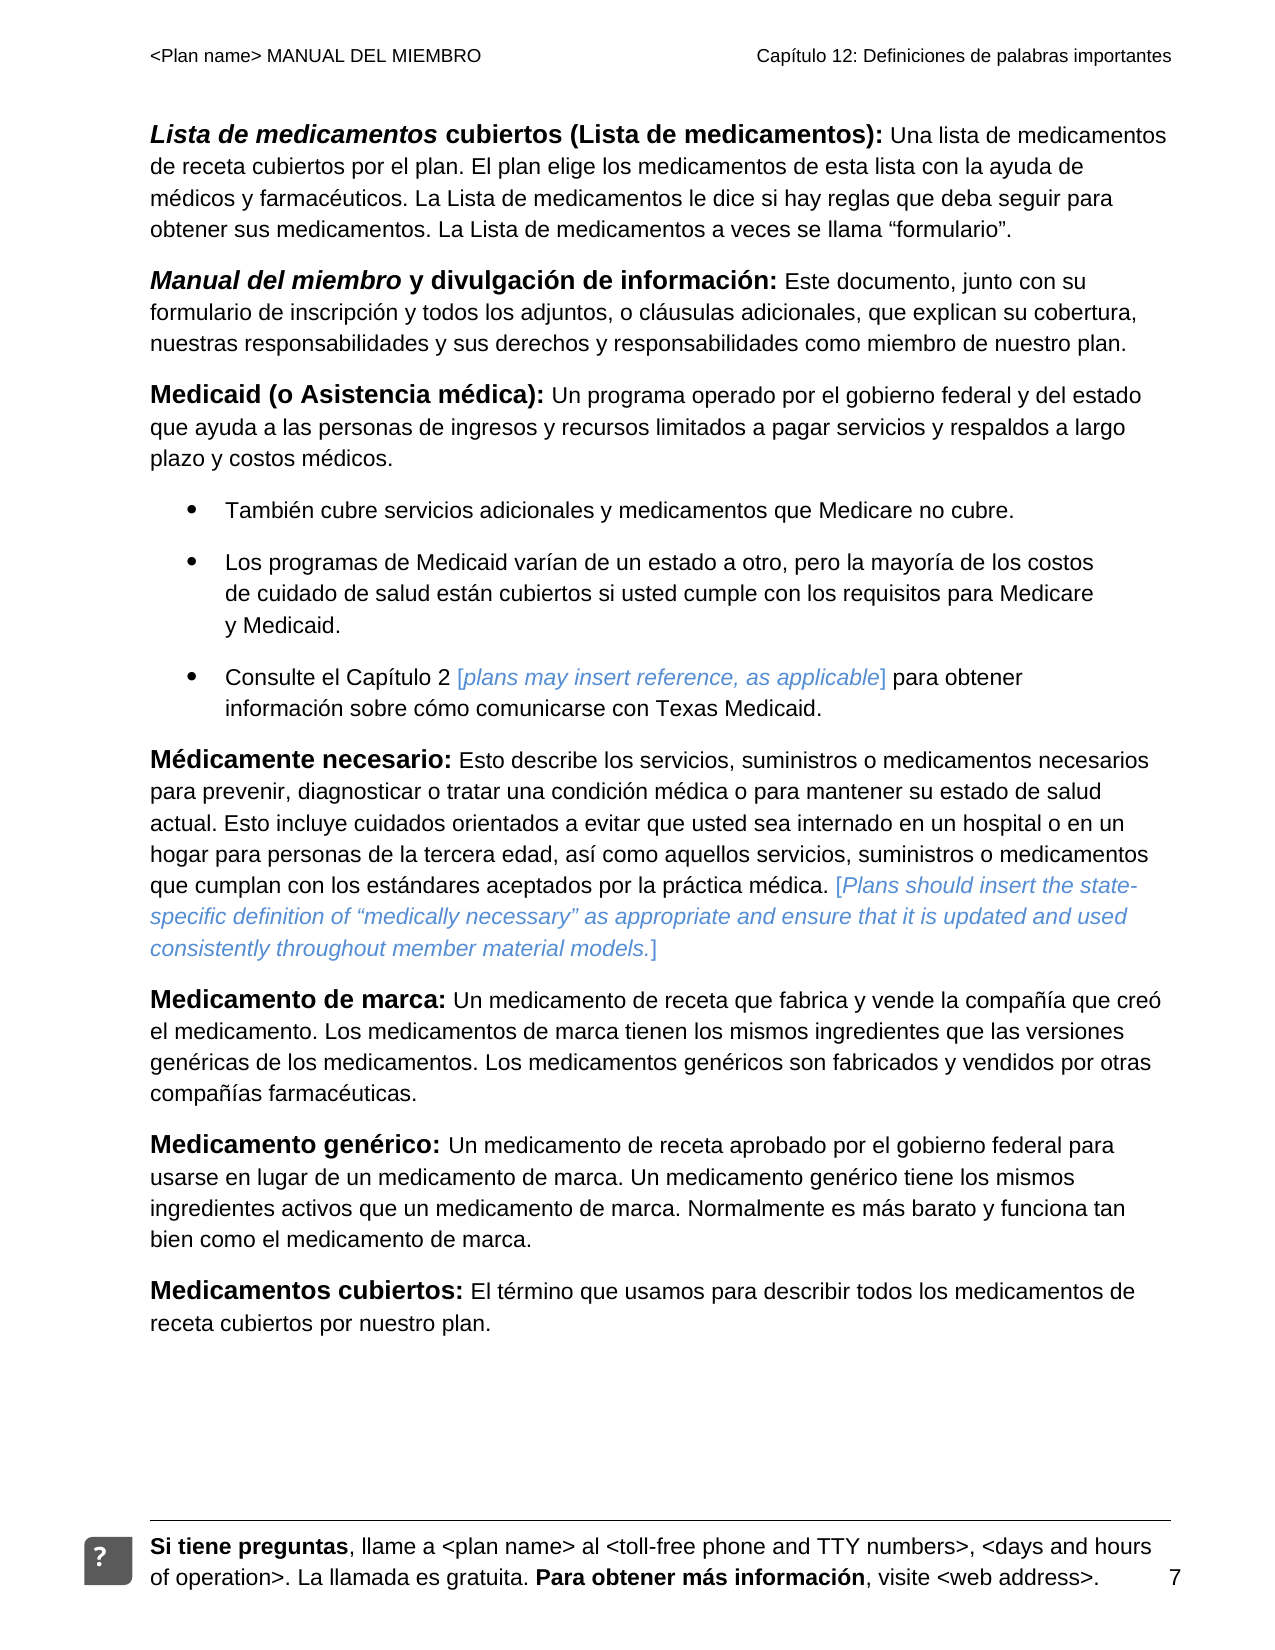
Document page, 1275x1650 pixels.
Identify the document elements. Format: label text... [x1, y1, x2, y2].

subtitle Médicamente necesario: Esto describe los servicios, suministros o medicamentos necesarios para prevenir, diagnosticar o tratar una condición médica o para mantener su estado de salud actual. Esto incluye cuidados orientados a evitar que usted sea internado en un hospital o en un hogar para personas de la tercera edad, así como aquellos servicios, suministros o medicamentos que cumplan con los estándares aceptados por la práctica médica. [Plans should insert the state-specific definition of “medically necessary” as appropriate and ensure that it is updated and used consistently throughout member material models.] [150, 743, 1171, 962]
subtitle Medicamentos cubiertos: El término que usamos para describir todos los medicamentos de receta cubiertos por nuestro plan. [150, 1275, 1171, 1337]
list Los programas de Medicaid varían de un estado a otro, pero la mayoría de los costos de cuidado de salud están cubiertos si usted cumple con los requisitos para Medicare y Medicaid. [187, 546, 1096, 639]
subtitle Medicamento genérico: Un medicamento de receta aprobado por el gobierno federal para usarse en lugar de un medicamento de marca. Un medicamento genérico tiene los mismos ingredientes activos que un medicamento de marca. Normalmente es más barato y funciona tan bien como el medicamento de marca. [150, 1129, 1171, 1254]
list Consulte el Capítulo 2 [plans may insert reference, as applicable] para obtener información sobre cómo comunicarse con Texas Medicaid. [187, 660, 1096, 723]
list También cubre servicios adicionales y medicamentos que Medicare no cubre. [187, 493, 1096, 525]
subtitle Manual del miembro y divulgación de información: Este documento, junto con su formulario de inscripción y todos los adjuntos, o cláusulas adicionales, que explican su cobertura, nuestras responsabilidades y sus derechos y responsabilidades como miembro de nuestro plan. [150, 264, 1171, 358]
subtitle Medicaid (o Asistencia médica): Un programa operado por el gobierno federal y del estado que ayuda a las personas de ingresos y recursos limitados a pagar servicios y respaldos a largo plazo y costos médicos. [150, 379, 1171, 473]
subtitle Lista de medicamentos cubiertos (Lista de medicamentos): Una lista de medicamentos de receta cubiertos por el plan. El plan elige los medicamentos de esta lista con la ayuda de médicos y farmacéuticos. La Lista de medicamentos le dice si hay reglas que deba seguir para obtener sus medicamentos. La Lista de medicamentos a veces se llama “formulario”. [150, 118, 1171, 243]
subtitle Medicamento de marca: Un medicamento de receta que fabrica y vende la compañía que creó el medicamento. Los medicamentos de marca tienen los mismos ingredientes que las versiones genéricas de los medicamentos. Los medicamentos genéricos son fabricados y vendidos por otras compañías farmacéuticas. [150, 983, 1171, 1108]
